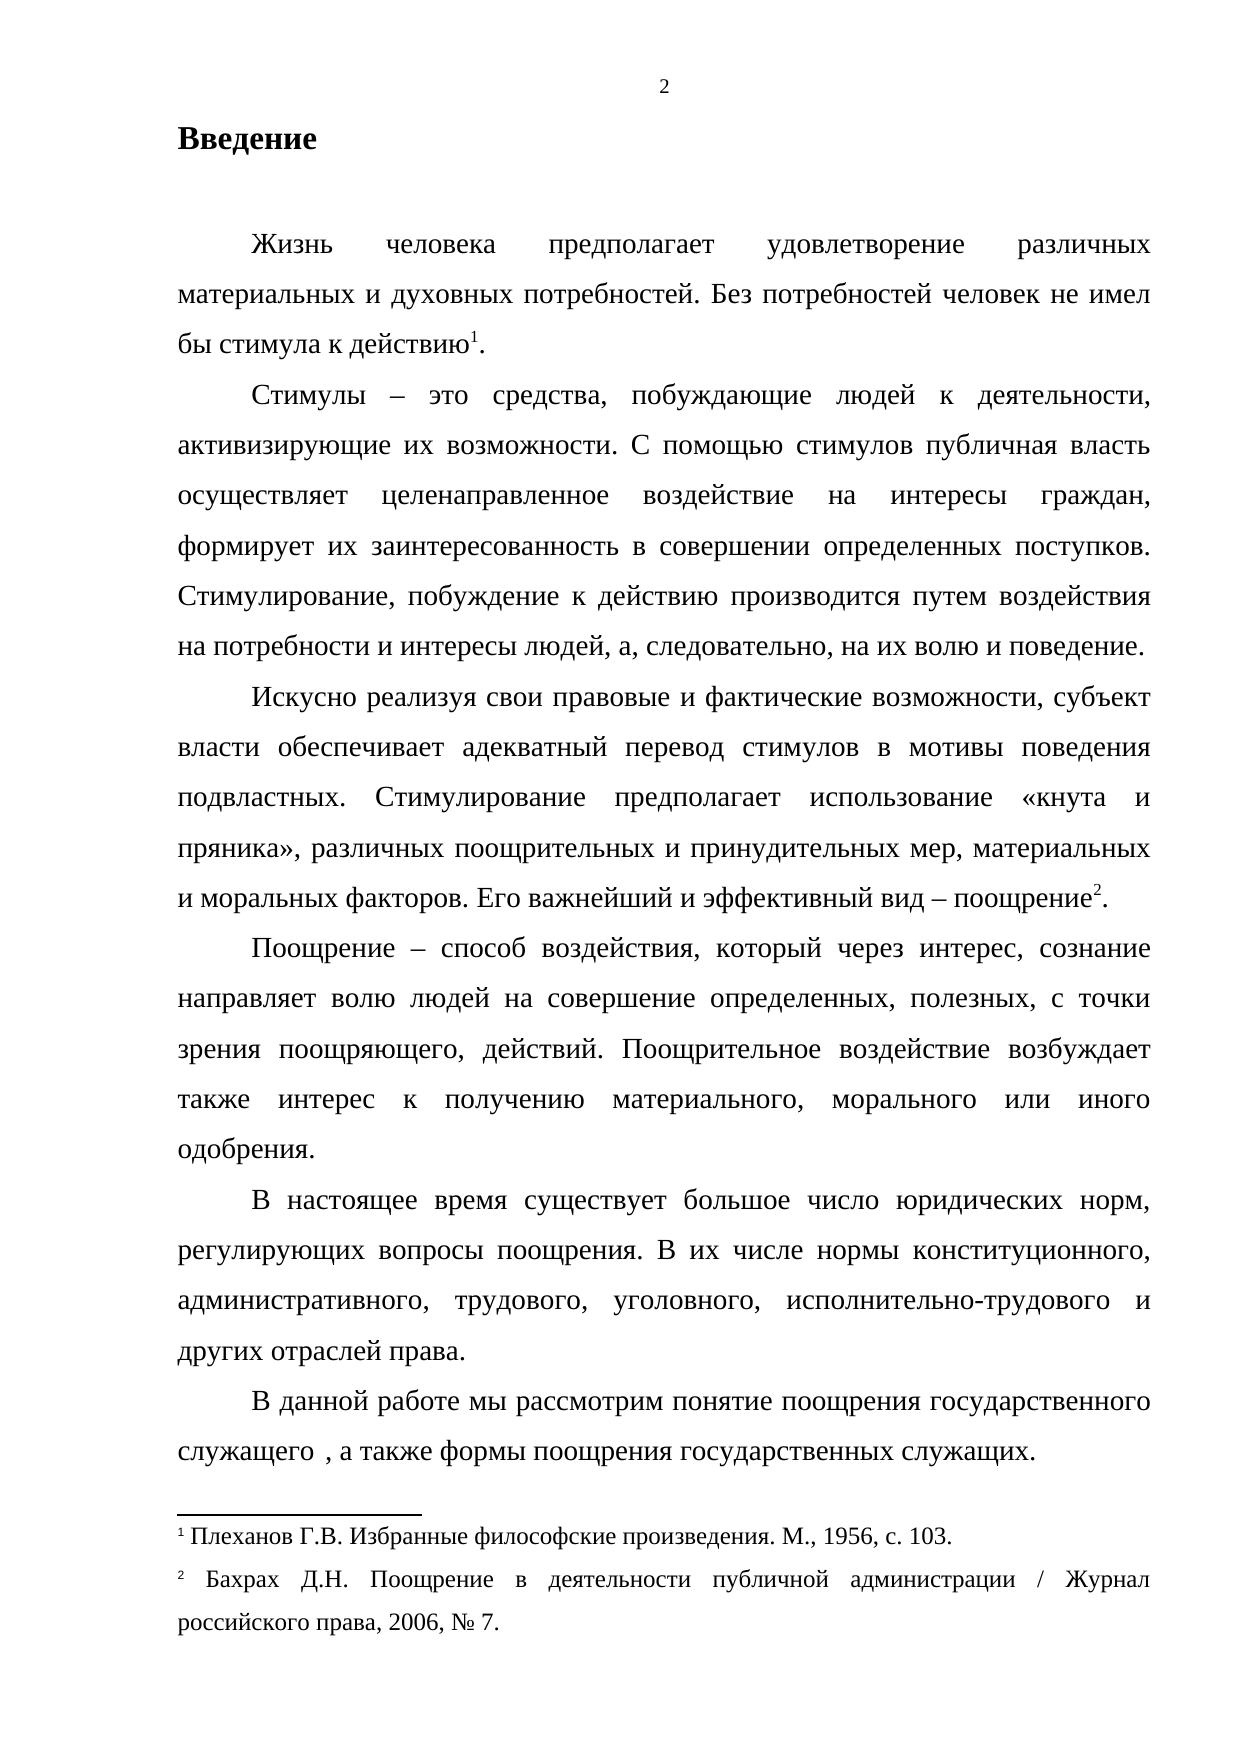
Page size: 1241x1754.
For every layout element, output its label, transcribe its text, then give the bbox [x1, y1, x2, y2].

text Искусно реализуя свои правовые и фактические возможности, субъект власти обеспечивает адекватный перевод стимулов в мотивы поведения подвластных. Стимулирование предполагает использование «кнута и пряника», различных поощрительных и принудительных мер, материальных и моральных факторов. Его важнейший и эффективный вид – поощрение. [177, 679, 1152, 913]
text В данной работе мы рассмотрим понятие поощрения государственного служащего , а также формы поощрения государственных служащих. [177, 1383, 1152, 1467]
text Введение [177, 118, 1152, 156]
text Стимулы – это средства, побуждающие людей к деятельности, активизирующие их возможности. С помощью стимулов публичная власть осуществляет целенаправленное воздействие на интересы граждан, формирует их заинтересованность в совершении определенных поступков. Стимулирование, побуждение к действию производится путем воздействия на потребности и интересы людей, а, следовательно, на их волю и поведение. [177, 377, 1152, 662]
text В настоящее время существует большое число юридических норм, регулирующих вопросы поощрения. В их числе нормы конституционного, административного, трудового, уголовного, исполнительно-трудового и других отраслей права. [177, 1182, 1152, 1366]
text Поощрение – способ воздействия, который через интерес, сознание направляет волю людей на совершение определенных, полезных, с точки зрения поощряющего, действий. Поощрительное воздействие возбуждает также интерес к получению материального, морального или иного одобрения. [177, 930, 1152, 1165]
text Жизнь человека предполагает удовлетворение различных материальных и духовных потребностей. Без потребностей человек не имел бы стимула к действию. [177, 226, 1152, 360]
